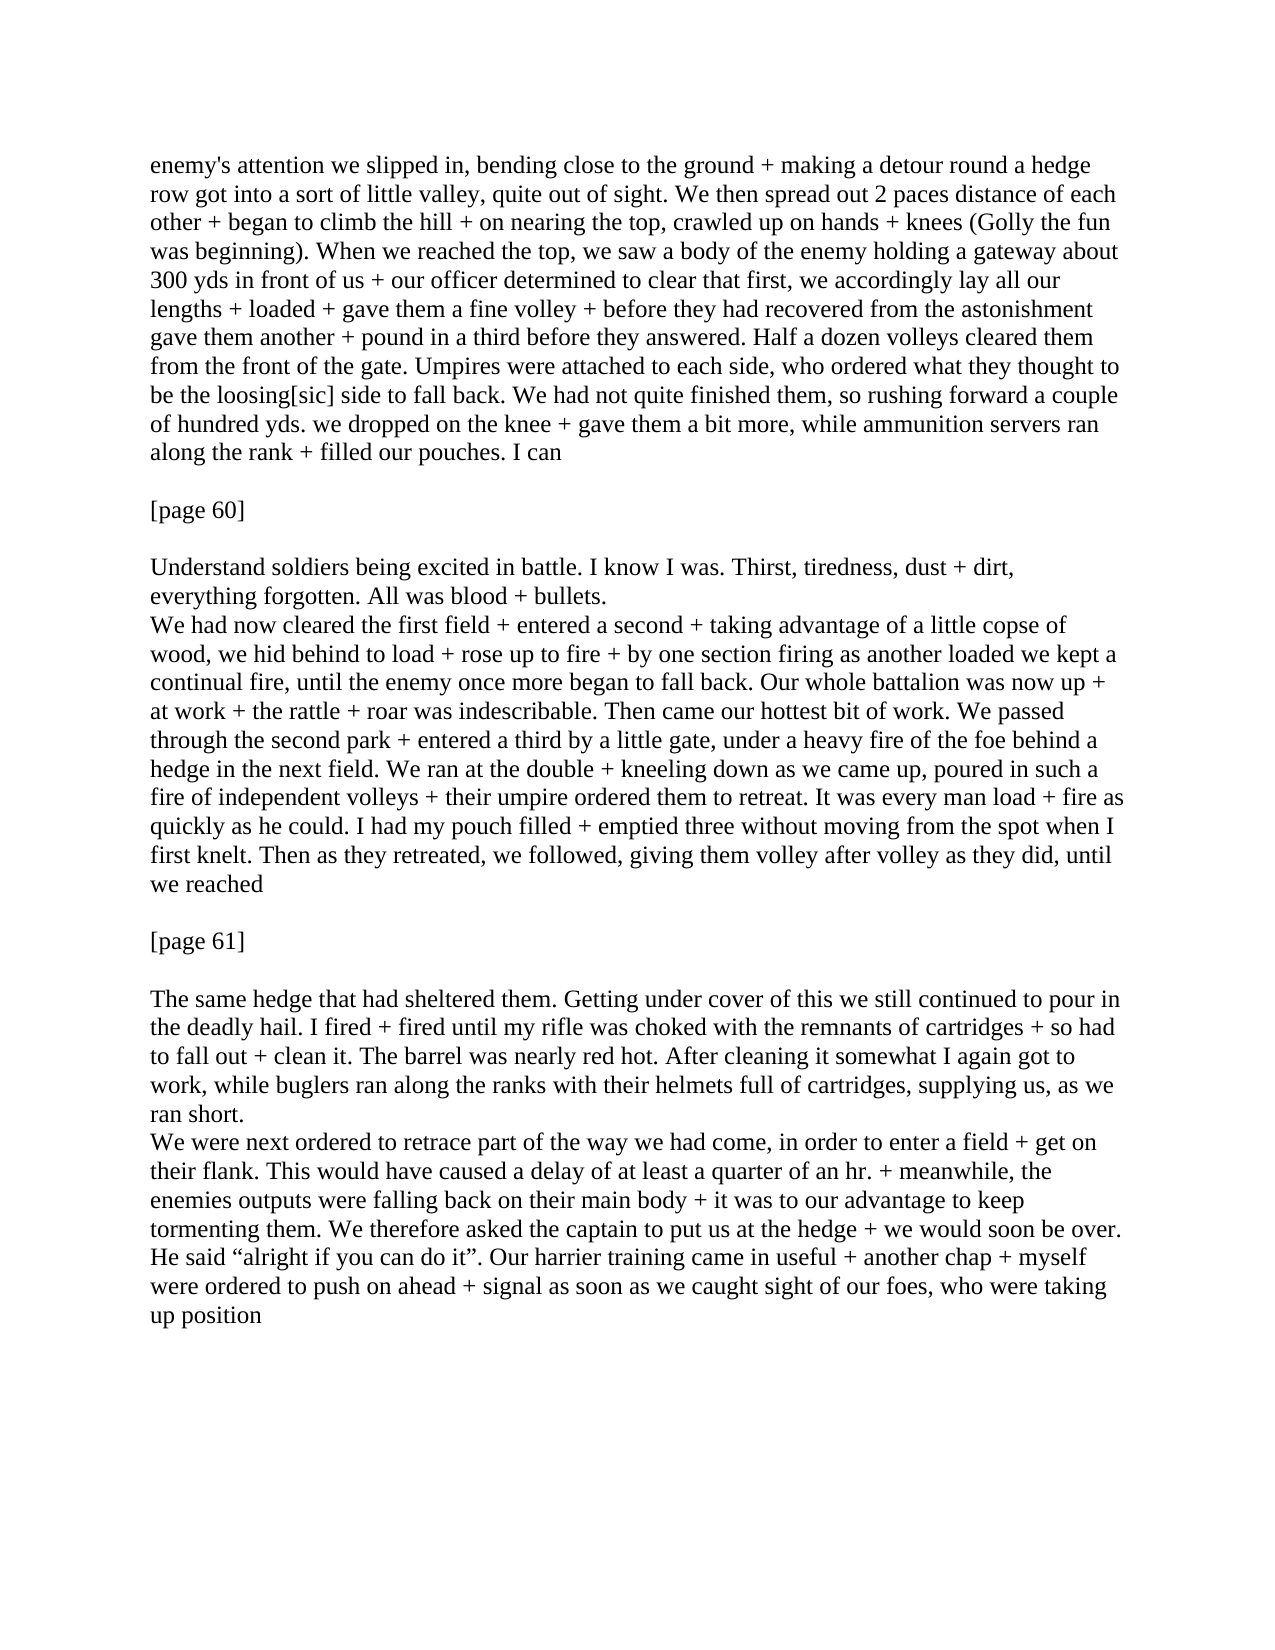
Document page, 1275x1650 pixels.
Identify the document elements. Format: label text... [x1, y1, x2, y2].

text [page 60] [150, 495, 1125, 524]
text enemy's attention we slipped in, bending close to the ground + making a detour round a hedge row got into a sort of little valley, quite out of sight. We then spread out 2 paces distance of each other + began to climb the hill + on nearing the top, crawled up on hands + knees (Golly the fun was beginning). When we reached the top, we saw a body of the enemy holding a gateway about 300 yds in front of us + our officer determined to clear that first, we accordingly lay all our lengths + loaded + gave them a fine volley + before they had recovered from the astonishment gave them another + pound in a third before they answered. Half a dozen volleys cleared them from the front of the gate. Umpires were attached to each side, who ordered what they thought to be the loosing[sic] side to fall back. We had not quite finished them, so rushing forward a couple of hundred yds. we dropped on the knee + gave them a bit more, while ammunition servers ran along the rank + filled our pouches. I can [150, 150, 1125, 466]
text [page 61] [150, 926, 1125, 955]
text Understand soldiers being excited in battle. I know I was. Thirst, tiredness, dust + dirt, everything forgotten. All was blood + bullets. [150, 552, 1125, 610]
text We were next ordered to retrace part of the way we had come, in order to enter a field + get on their flank. This would have caused a delay of at least a quarter of an hr. + meanwhile, the enemies outputs were falling back on their main body + it was to our advantage to keep tormenting them. We therefore asked the captain to put us at the hedge + we would soon be over. He said “alright if you can do it”. Our harrier training came in useful + another chap + myself were ordered to push on ahead + signal as soon as we caught sight of our foes, who were taking up position [150, 1127, 1125, 1329]
text The same hedge that had sheltered them. Getting under cover of this we still continued to pour in the deadly hail. I fired + fired until my rifle was choked with the remnants of cartridges + so had to fall out + clean it. The barrel was nearly red hot. After cleaning it somewhat I again got to work, while buglers ran along the ranks with their helmets full of cartridges, supplying us, as we ran short. [150, 984, 1125, 1127]
text We had now cleared the first field + entered a second + taking advantage of a little copse of wood, we hid behind to load + rose up to fire + by one section firing as another loaded we kept a continual fire, until the enemy once more began to fall back. Our whole battalion was now up + at work + the rattle + roar was indescribable. Then came our hottest bit of work. We passed through the second park + entered a third by a little gate, under a heavy fire of the foe behind a hedge in the next field. We ran at the double + kneeling down as we came up, poured in such a fire of independent volleys + their umpire ordered them to retreat. It was every man load + fire as quickly as he could. I had my pouch filled + emptied three without moving from the spot when I first knelt. Then as they retreated, we followed, giving them volley after volley as they did, until we reached [150, 610, 1125, 897]
